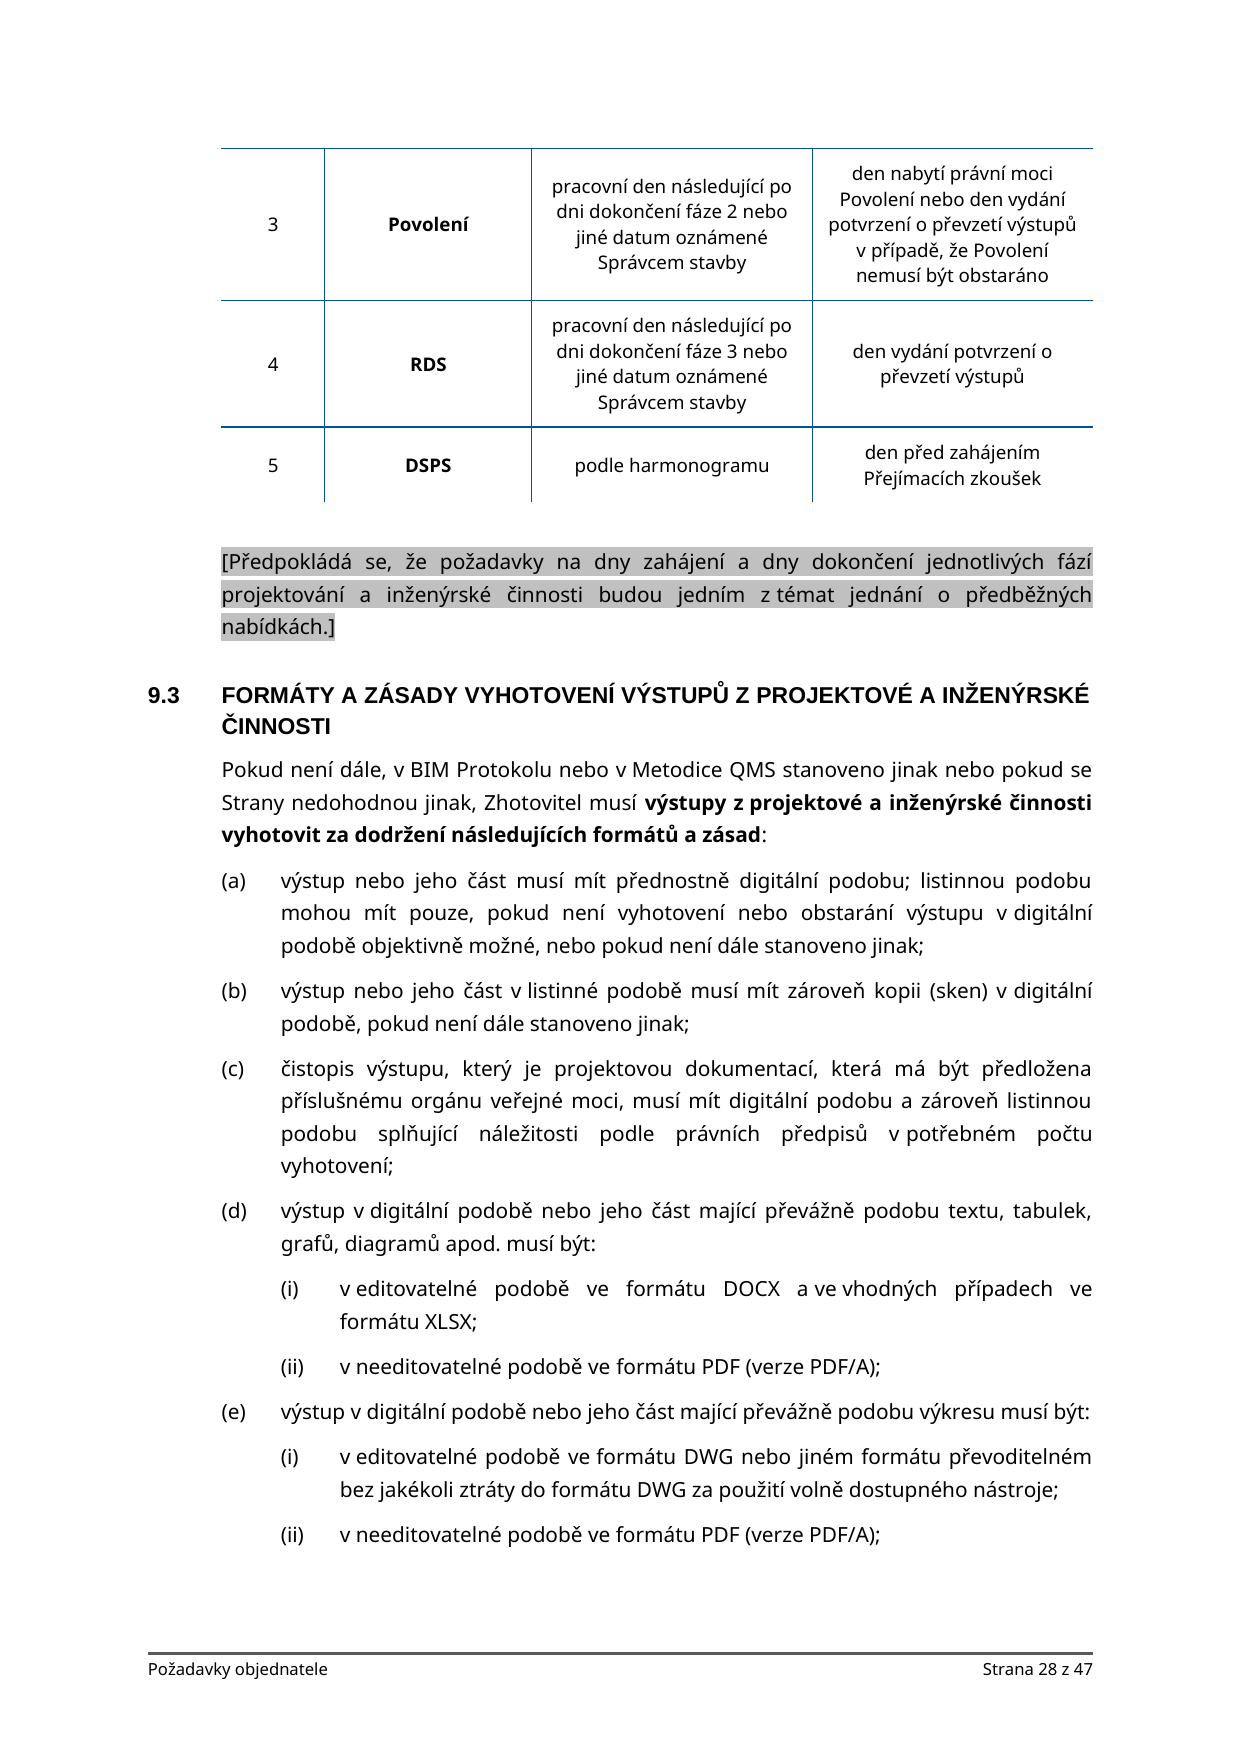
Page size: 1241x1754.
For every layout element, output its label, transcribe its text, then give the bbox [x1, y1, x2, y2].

table_cell den vydání potvrzení o převzetí výstupů [813, 301, 1093, 426]
table_cell den nabytí právní moci Povolení nebo den vydání potvrzení o převzetí výstupů v případě, že Povolení nemusí být obstaráno [813, 149, 1093, 300]
table_cell Povolení [325, 149, 531, 300]
table_cell pracovní den následující po dni dokončení fáze 2 nebo jiné datum oznámené Správcem stavby [532, 149, 812, 300]
list v needitovatelné podobě ve formátu PDF (verze PDF/A); [281, 1352, 1093, 1381]
text [Předpokládá se, že požadavky na dny zahájení a dny dokončení jednotlivých fází projektování a inženýrské činnosti budou jedním z témat jednání o předběžných nabídkách.] [221, 608, 1093, 641]
table_cell 3 [221, 149, 324, 300]
list výstup v digitální podobě nebo jeho část mající převážně podobu výkresu musí být: [221, 1397, 1093, 1426]
list výstup nebo jeho část musí mít přednostně digitální podobu; listinnou podobu mohou mít pouze, pokud není vyhotovení nebo obstarání výstupu v digitální podobě objektivně možné, nebo pokud není dále stanoveno jinak; [221, 866, 1093, 959]
table_cell pracovní den následující po dni dokončení fáze 3 nebo jiné datum oznámené Správcem stavby [532, 301, 812, 426]
list čistopis výstupu, který je projektovou dokumentací, která má být předložena příslušnému orgánu veřejné moci, musí mít digitální podobu a zároveň listinnou podobu splňující náležitosti podle právních předpisů v potřebném počtu vyhotovení; [221, 1054, 1093, 1180]
table_cell 4 [221, 301, 324, 426]
list Formáty a zásady vyhotovení výstupů z projektové a inženýrské činnosti [148, 682, 1093, 739]
table_cell DSPS [325, 428, 531, 502]
list výstup v digitální podobě nebo jeho část mající převážně podobu textu, tabulek, grafů, diagramů apod. musí být: [221, 1197, 1093, 1258]
table_cell podle harmonogramu [532, 428, 812, 502]
table_cell RDS [325, 301, 531, 426]
list v editovatelné podobě ve formátu DOCX a ve vhodných případech ve formátu XLSX; [281, 1274, 1093, 1335]
list výstup nebo jeho část v listinné podobě musí mít zároveň kopii (sken) v digitální podobě, pokud není dále stanoveno jinak; [221, 976, 1093, 1037]
list v needitovatelné podobě ve formátu PDF (verze PDF/A); [281, 1520, 1093, 1548]
list v editovatelné podobě ve formátu DWG nebo jiném formátu převoditelném bez jakékoli ztráty do formátu DWG za použití volně dostupného nástroje; [281, 1442, 1093, 1503]
table_cell den před zahájením Přejímacích zkoušek [813, 428, 1093, 502]
text Pokud není dále, v BIM Protokolu nebo v Metodice QMS stanoveno jinak nebo pokud se Strany nedohodnou jinak, Zhotovitel musí výstupy z projektové a inženýrské činnosti vyhotovit za dodržení následujících formátů a zásad: [221, 755, 1093, 849]
table_cell 5 [221, 428, 324, 502]
